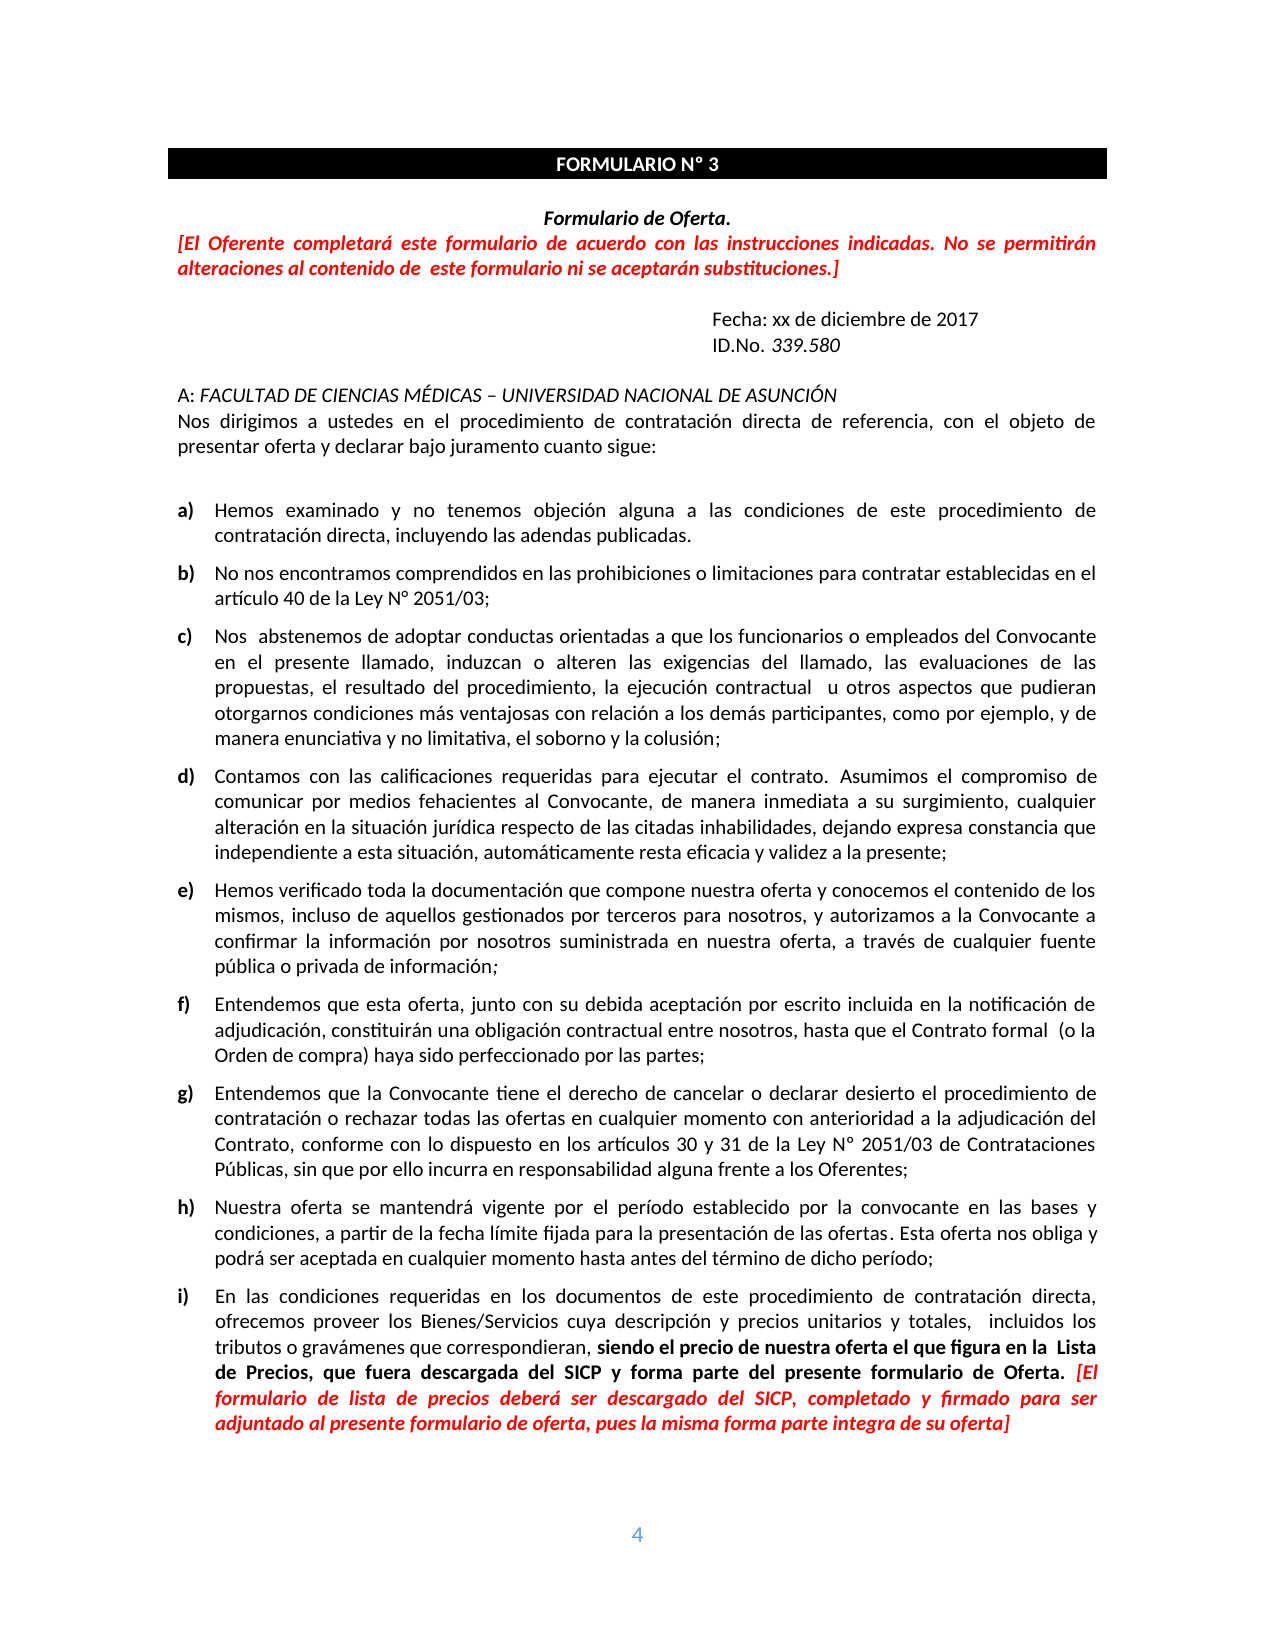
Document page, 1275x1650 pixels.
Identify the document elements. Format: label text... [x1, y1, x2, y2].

list Nos abstenemos de adoptar conductas orientadas a que los funcionarios o empleados del Convocante en el presente llamado, induzcan o alteren las exigencias del llamado, las evaluaciones de las propuestas, el resultado del procedimiento, la ejecución contractual u otros aspectos que pudieran otorgarnos condiciones más ventajosas con relación a los demás participantes, como por ejemplo, y de manera enunciativa y no limitativa, el soborno y la colusión; [177, 623, 1098, 751]
text Formulario de Oferta. [177, 205, 1098, 230]
text FORMULARIO Nº 3 [169, 149, 1106, 178]
list Entendemos que la Convocante tiene el derecho de cancelar o declarar desierto el procedimiento de contratación o rechazar todas las ofertas en cualquier momento con anterioridad a la adjudicación del Contrato, conforme con lo dispuesto en los artículos 30 y 31 de la Ley Nº 2051/03 de Contrataciones Públicas, sin que por ello incurra en responsabilidad alguna frente a los Oferentes; [177, 1080, 1098, 1182]
text [El Oferente completará este formulario de acuerdo con las instrucciones indicadas. No se permitirán alteraciones al contenido de este formulario ni se aceptarán substituciones.] [177, 230, 1098, 281]
list Hemos verificado toda la documentación que compone nuestra oferta y conocemos el contenido de los mismos, incluso de aquellos gestionados por terceros para nosotros, y autorizamos a la Convocante a confirmar la información por nosotros suministrada en nuestra oferta, a través de cualquier fuente pública o privada de información; [177, 877, 1098, 979]
text Fecha: xx de diciembre de 2017 [177, 306, 1098, 332]
list Contamos con las calificaciones requeridas para ejecutar el contrato. Asumimos el compromiso de comunicar por medios fehacientes al Convocante, de manera inmediata a su surgimiento, cualquier alteración en la situación jurídica respecto de las citadas inhabilidades, dejando expresa constancia que independiente a esta situación, automáticamente resta eficacia y validez a la presente; [177, 763, 1098, 865]
text ID.No. 339.580 [177, 332, 1098, 357]
list Nos dirigimos a ustedes en el procedimiento de contratación directa de referencia, con el objeto de presentar oferta y declarar bajo juramento cuanto sigue: [177, 408, 1098, 459]
list Hemos examinado y no tenemos objeción alguna a las condiciones de este procedimiento de contratación directa, incluyendo las adendas publicadas. [177, 497, 1098, 548]
list En las condiciones requeridas en los documentos de este procedimiento de contratación directa, ofrecemos proveer los Bienes/Servicios cuya descripción y precios unitarios y totales, incluidos los tributos o gravámenes que correspondieran, siendo el precio de nuestra oferta el que figura en la Lista de Precios, que fuera descargada del SICP y forma parte del presente formulario de Oferta. [El formulario de lista de precios deberá ser descargado del SICP, completado y firmado para ser adjuntado al presente formulario de oferta, pues la misma forma parte integra de su oferta] [177, 1283, 1098, 1436]
text A: FACULTAD DE CIENCIAS MÉDICAS – UNIVERSIDAD NACIONAL DE ASUNCIÓN [177, 383, 1098, 408]
list Entendemos que esta oferta, junto con su debida aceptación por escrito incluida en la notificación de adjudicación, constituirán una obligación contractual entre nosotros, hasta que el Contrato formal (o la Orden de compra) haya sido perfeccionado por las partes; [177, 991, 1098, 1068]
list No nos encontramos comprendidos en las prohibiciones o limitaciones para contratar establecidas en el artículo 40 de la Ley N° 2051/03; [177, 560, 1098, 611]
list Nuestra oferta se mantendrá vigente por el período establecido por la convocante en las bases y condiciones, a partir de la fecha límite fijada para la presentación de las ofertas. Esta oferta nos obliga y podrá ser aceptada en cualquier momento hasta antes del término de dicho período; [177, 1194, 1098, 1271]
